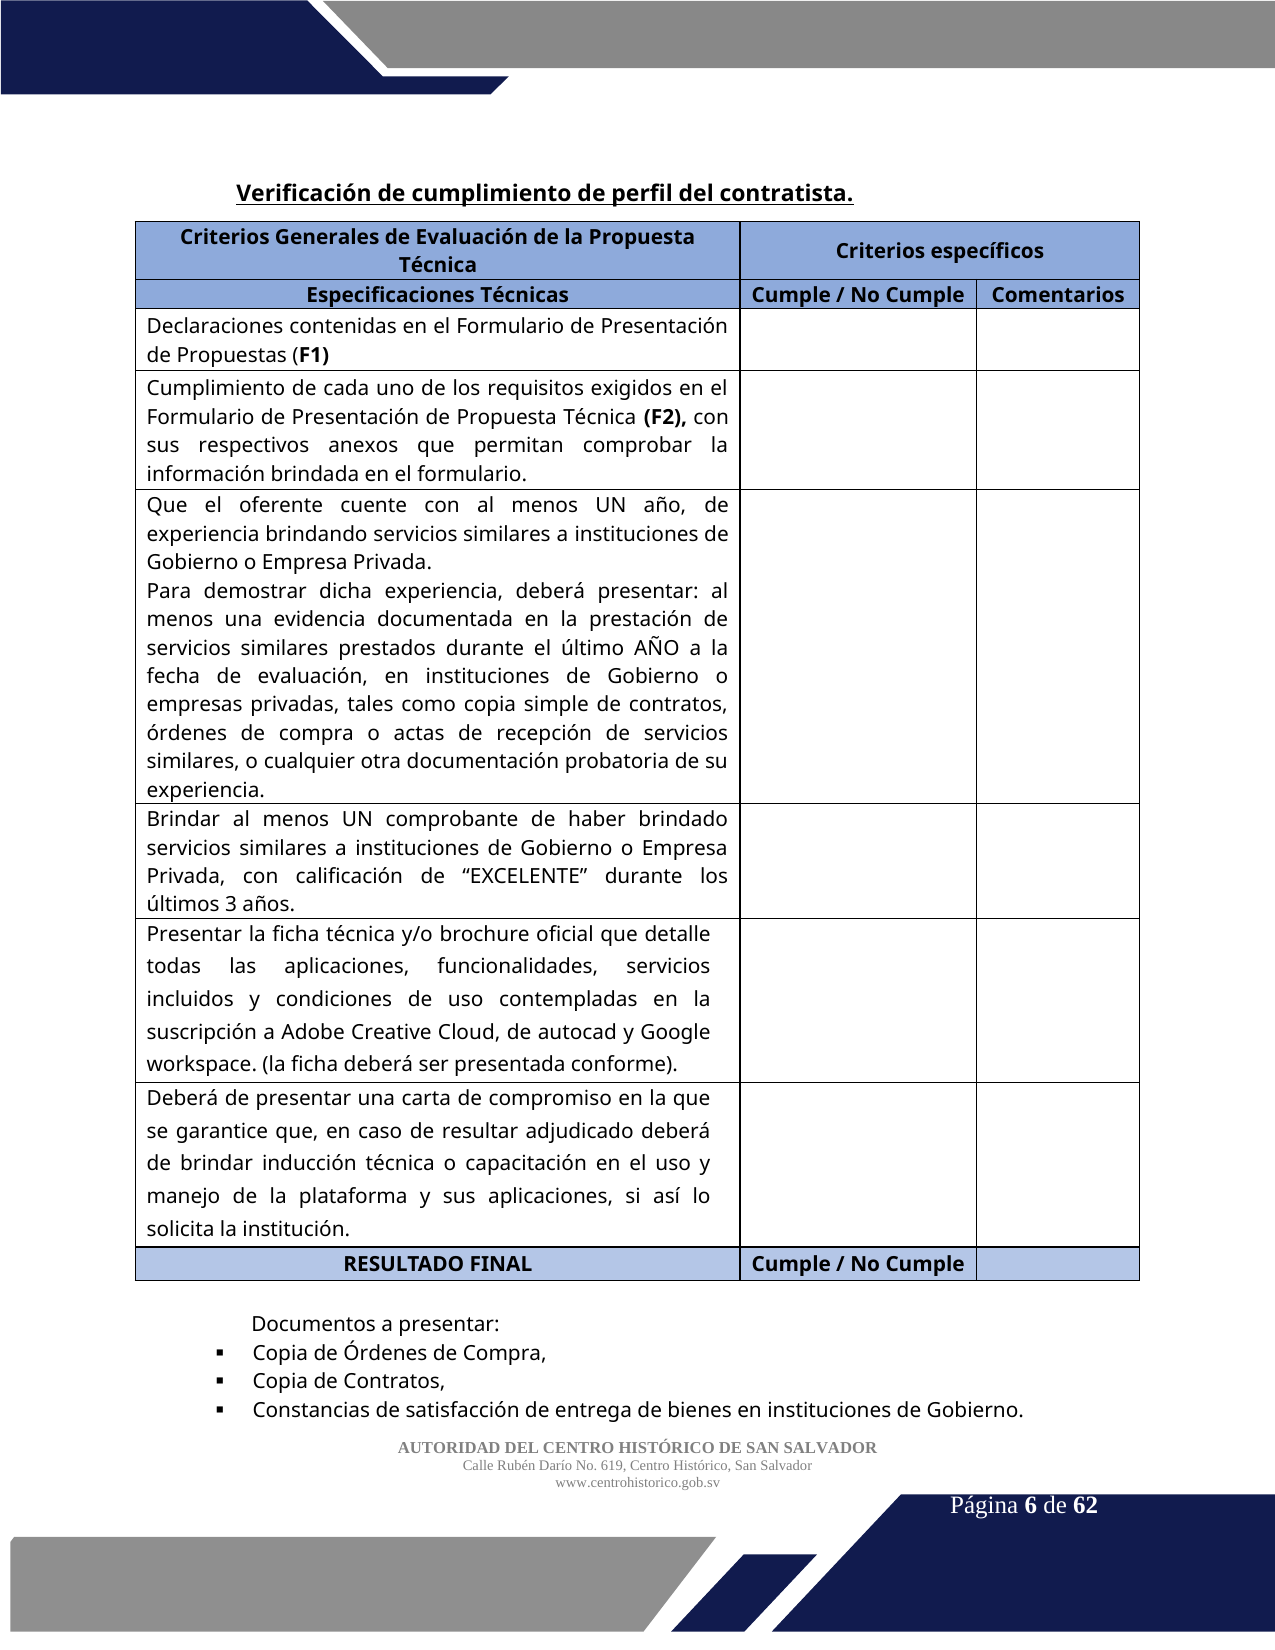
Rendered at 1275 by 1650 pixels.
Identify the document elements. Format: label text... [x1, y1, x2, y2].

table_cell [741, 1083, 976, 1246]
list Copia de Contratos, [215, 1366, 1098, 1395]
table_header Criterios específicos [741, 222, 1139, 279]
list Copia de Órdenes de Compra, [215, 1338, 1098, 1366]
table_cell Cumple / No Cumple [741, 1248, 976, 1280]
table_cell [741, 309, 976, 370]
table_cell Que el oferente cuente con al menos UN año, de experiencia brindando servicios similares a instituciones de Gobierno o Empresa Privada. Para demostrar dicha experiencia, deberá presentar: al menos una evidencia documentada en la prestación de servicios similares prestados durante el último AÑO a la fecha de evaluación, en instituciones de Gobierno o empresas privadas, tales como copia simple de contratos, órdenes de compra o actas de recepción de servicios similares, o cualquier otra documentación probatoria de su experiencia. [136, 490, 739, 803]
table_cell Presentar la ficha técnica y/o brochure oficial que detalle todas las aplicaciones, funcionalidades, servicios incluidos y condiciones de uso contempladas en la suscripción a Adobe Creative Cloud, de autocad y Google workspace. (la ficha deberá ser presentada conforme). [136, 919, 739, 1082]
table_cell Deberá de presentar una carta de compromiso en la que se garantice que, en caso de resultar adjudicado deberá de brindar inducción técnica o capacitación en el uso y manejo de la plataforma y sus aplicaciones, si así lo solicita la institución. [136, 1083, 739, 1246]
table_cell Especificaciones Técnicas [136, 280, 739, 308]
table_cell [741, 919, 976, 1082]
table_cell [977, 371, 1139, 489]
table_cell Comentarios [977, 280, 1139, 308]
table_cell [977, 309, 1139, 370]
table_cell Cumplimiento de cada uno de los requisitos exigidos en el Formulario de Presentación de Propuesta Técnica (F2), con sus respectivos anexos que permitan comprobar la información brindada en el formulario. [136, 371, 739, 489]
table_cell [741, 371, 976, 489]
table_cell [977, 1083, 1139, 1246]
table_cell Declaraciones contenidas en el Formulario de Presentación de Propuestas (F1) [136, 309, 739, 370]
table_header Criterios Generales de Evaluación de la Propuesta Técnica [136, 222, 739, 279]
table_cell RESULTADO FINAL [136, 1248, 739, 1280]
table_cell Cumple / No Cumple [741, 280, 976, 308]
table_cell [977, 919, 1139, 1082]
table_cell Brindar al menos UN comprobante de haber brindado servicios similares a instituciones de Gobierno o Empresa Privada, con calificación de “EXCELENTE” durante los últimos 3 años. [136, 804, 739, 918]
table_cell [977, 804, 1139, 918]
table_cell [741, 490, 976, 803]
subtitle Verificación de cumplimiento de perfil del contratista. [236, 177, 1098, 208]
table_cell [977, 490, 1139, 803]
table_cell [977, 1248, 1139, 1280]
list Constancias de satisfacción de entrega de bienes en instituciones de Gobierno. [215, 1395, 1098, 1423]
text Documentos a presentar: [251, 1309, 1098, 1338]
table_cell [741, 804, 976, 918]
